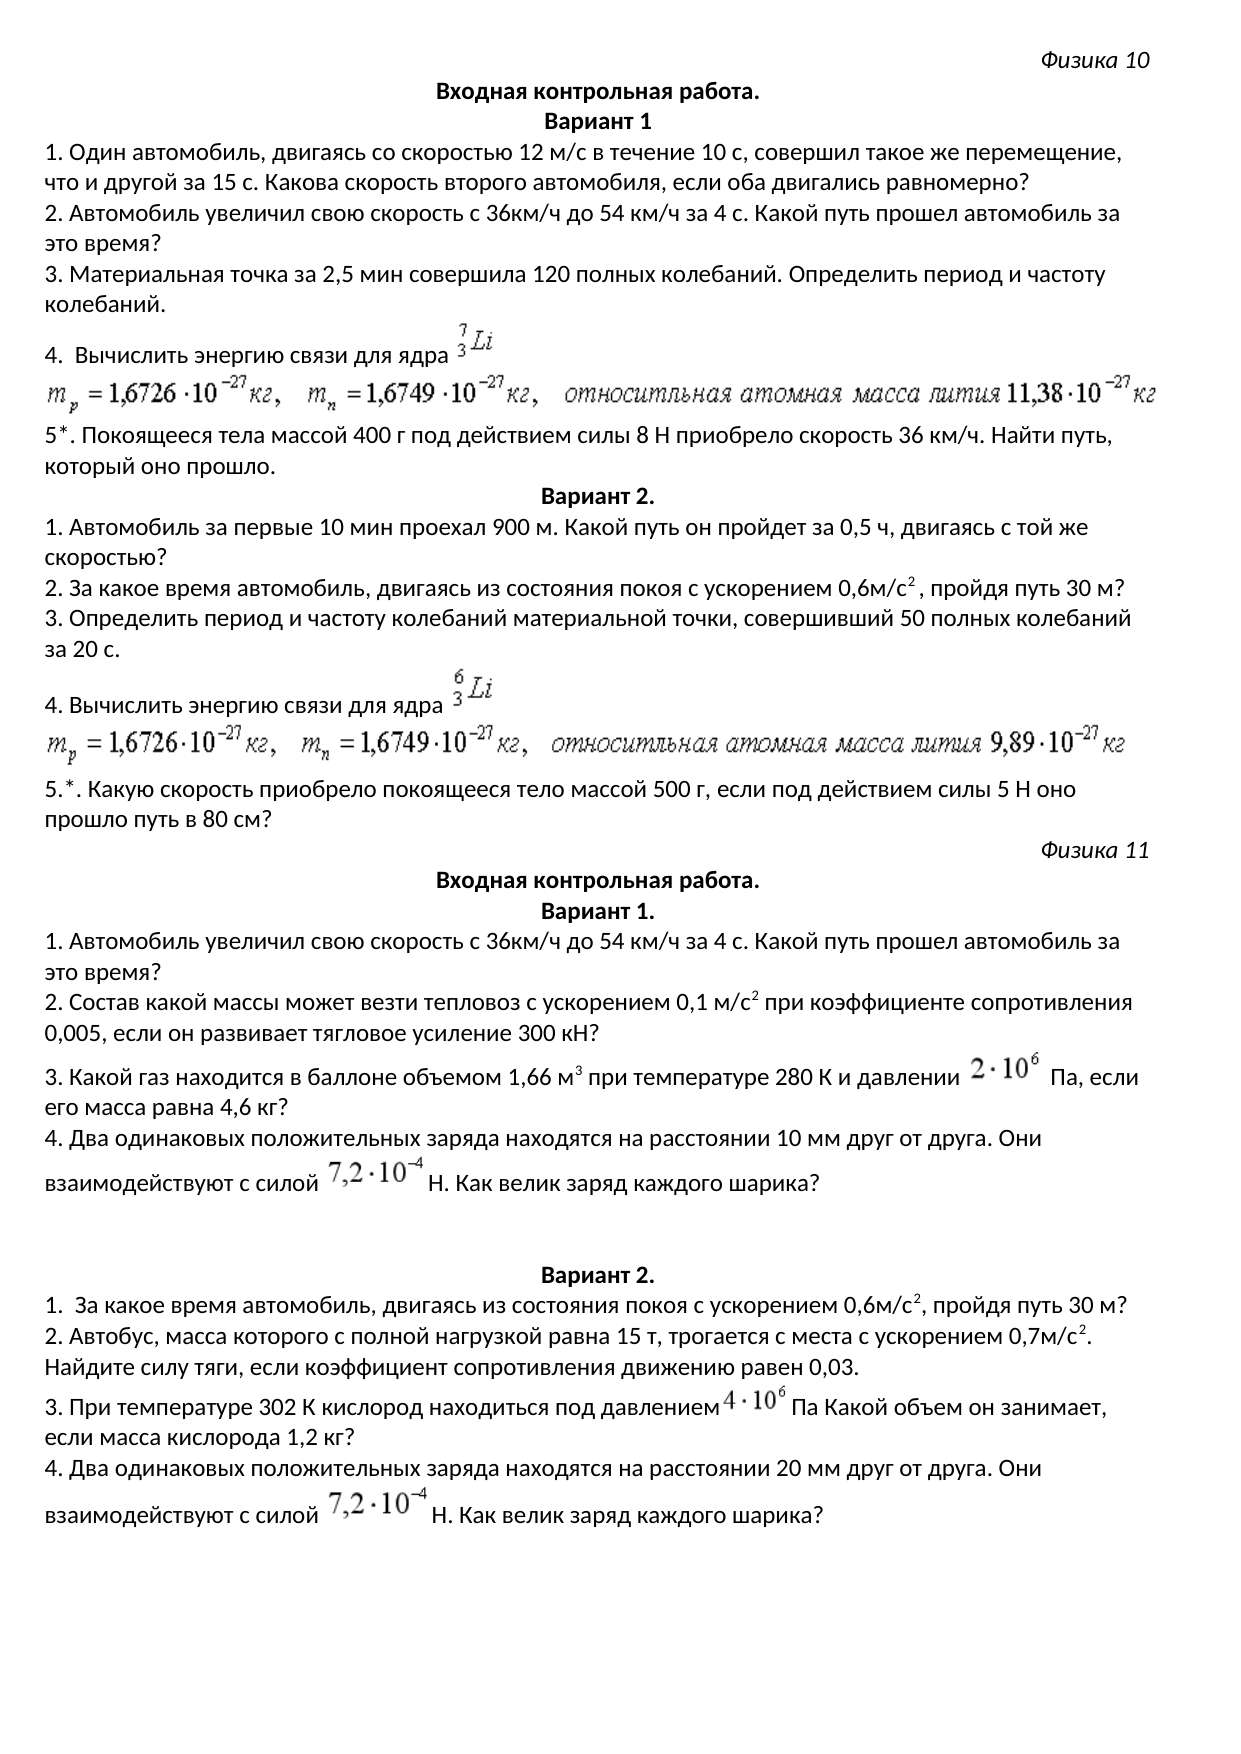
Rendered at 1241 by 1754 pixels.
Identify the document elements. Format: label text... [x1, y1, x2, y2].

text 4. Вычислить энергию связи для ядра 5*. Покоящееся тела массой 400 г под действием силы 8 Н приобрело скорость 36 км/ч. Найти путь, который оно прошло. [44, 420, 1152, 480]
text Вариант 2. [44, 1259, 1152, 1290]
text 2. Состав какой массы может везти тепловоз с ускорением 0,1 м/с2 при коэффициенте сопротивления 0,005, если он развивает тягловое усиление 300 кН? [44, 987, 1152, 1048]
picture [324, 1482, 432, 1524]
picture [455, 319, 502, 364]
picture [44, 719, 1134, 773]
text Вариант 2. [44, 480, 1152, 511]
picture [44, 369, 1164, 420]
text 1. За какое время автомобиль, двигаясь из состояния покоя с ускорением 0,6м/с2, пройдя путь 30 м? [44, 1290, 1152, 1320]
text 4. Два одинаковых положительных заряда находятся на расстоянии 20 мм друг от друга. Они взаимодействуют с силой Н. Как велик заряд каждого шарика? [44, 1452, 1152, 1529]
picture [720, 1381, 791, 1416]
text 1. Один автомобиль, двигаясь со скоростью 12 м/с в течение 10 с, совершил такое же перемещение, что и другой за 15 с. Какова скорость второго автомобиля, если оба двигались равномерно? [44, 136, 1152, 197]
text Физика 10 [44, 44, 1152, 75]
text Входная контрольная работа. [44, 75, 1152, 105]
text Входная контрольная работа. [44, 864, 1152, 895]
text 3. Определить период и частоту колебаний материальной точки, совершивший 50 полных колебаний за 20 с. [44, 602, 1152, 663]
text 2. Автомобиль увеличил свою скорость с 36км/ч до 54 км/ч за 4 с. Какой путь прошел автомобиль за это время? [44, 197, 1152, 258]
text 2. За какое время автомобиль, двигаясь из состояния покоя с ускорением 0,6м/с2 , пройдя путь 30 м? [44, 572, 1152, 602]
text Физика 11 [44, 834, 1152, 864]
text 3. Материальная точка за 2,5 мин совершила 120 полных колебаний. Определить период и частоту колебаний. [44, 258, 1152, 319]
text 4. Два одинаковых положительных заряда находятся на расстоянии 10 мм друг от друга. Они взаимодействуют с силой Н. Как велик заряд каждого шарика? [44, 1122, 1152, 1198]
text 4. Вычислить энергию связи для ядра [44, 663, 1152, 720]
text 3. При температуре 302 К кислород находиться под давлениемПа Какой объем он занимает, если масса кислорода 1,2 кг? [44, 1381, 1152, 1452]
text 1. Автомобиль увеличил свою скорость с 36км/ч до 54 км/ч за 4 с. Какой путь прошел автомобиль за это время? [44, 926, 1152, 987]
picture [966, 1047, 1045, 1086]
text Вариант 1. [44, 895, 1152, 926]
text 3. Какой газ находится в баллоне объемом 1,66 м3 при температуре 280 К и давлении Па, если его масса равна 4,6 кг? [44, 1048, 1152, 1122]
text 1. Автомобиль за первые 10 мин проехал 900 м. Какой путь он пройдет за 0,5 ч, двигаясь с той же скоростью? [44, 511, 1152, 572]
picture [324, 1152, 428, 1192]
picture [449, 663, 503, 714]
text 2. Автобус, масса которого с полной нагрузкой равна 15 т, трогается с места с ускорением 0,7м/с2. Найдите силу тяги, если коэффициент сопротивления движению равен 0,03. [44, 1320, 1152, 1381]
text 4. Вычислить энергию связи для ядра 5*. Покоящееся тела массой 400 г под действием силы 8 Н приобрело скорость 36 км/ч. Найти путь, который оно прошло. [44, 319, 1152, 369]
text Вариант 1 [44, 105, 1152, 136]
